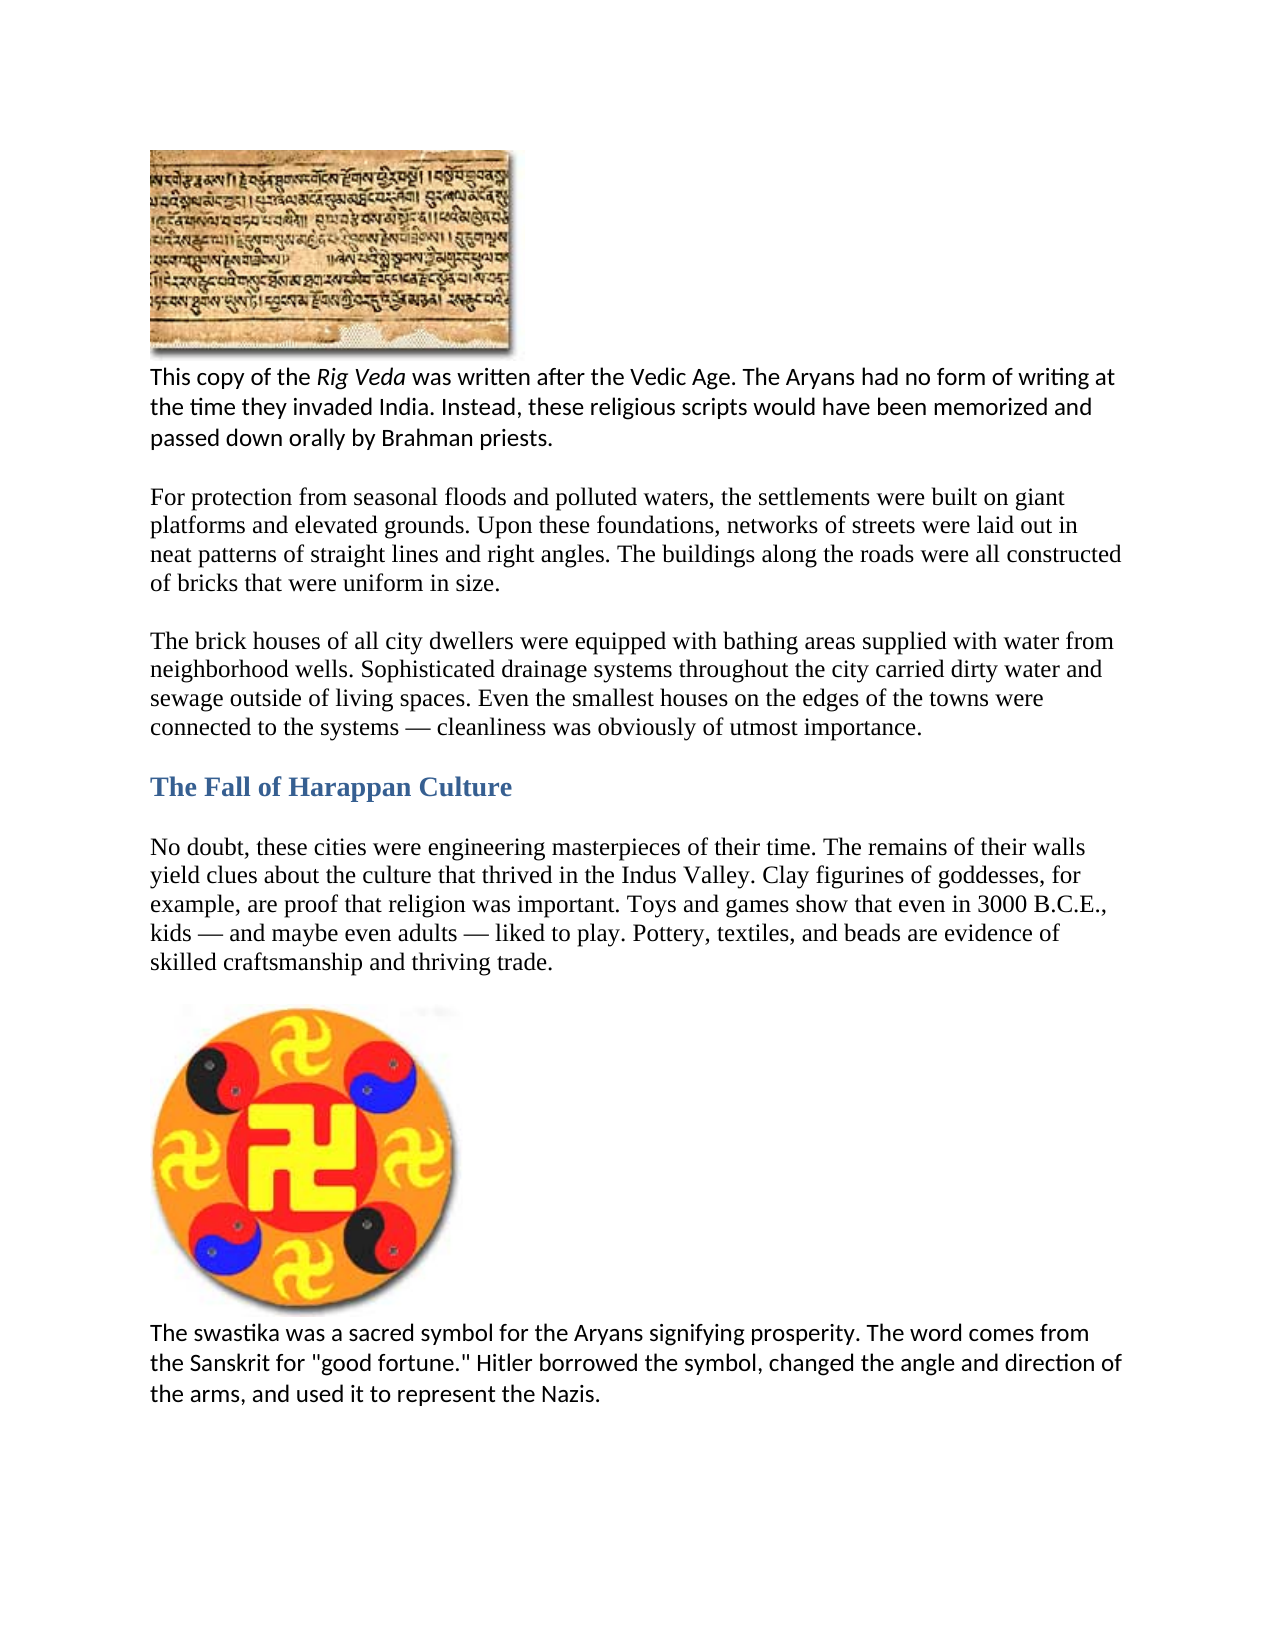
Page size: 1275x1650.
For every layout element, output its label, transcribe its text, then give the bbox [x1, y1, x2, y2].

text The brick houses of all city dwellers were equipped with bathing areas supplied with water from neighborhood wells. Sophisticated drainage systems throughout the city carried dirty water and sewage outside of living spaces. Even the smallest houses on the edges of the towns were connected to the systems — cleanliness was obviously of utmost importance. [150, 626, 1125, 741]
text For protection from seasonal floods and polluted waters, the settlements were built on giant platforms and elevated grounds. Upon these foundations, networks of streets were laid out in neat patterns of straight lines and right angles. The buildings along the roads were all constructed of bricks that were uniform in size. [150, 482, 1125, 597]
text No doubt, these cities were engineering masterpieces of their time. The remains of their walls yield clues about the culture that thrived in the Indus Valley. Clay figurines of goddesses, for example, are proof that religion was important. Toys and games show that even in 3000 B.C.E., kids — and maybe even adults — liked to play. Pottery, textiles, and beads are evidence of skilled craftsmanship and thriving trade. [150, 832, 1125, 975]
picture [150, 1004, 463, 1317]
text The Fall of Harappan Culture [150, 770, 1125, 802]
picture [150, 150, 525, 361]
text The swastika was a sacred symbol for the Aryans signifying prosperity. The word comes from the Sanskrit for "good fortune." Hitler borrowed the symbol, changed the angle and direction of the arms, and used it to represent the Nazis. [150, 1004, 1125, 1408]
